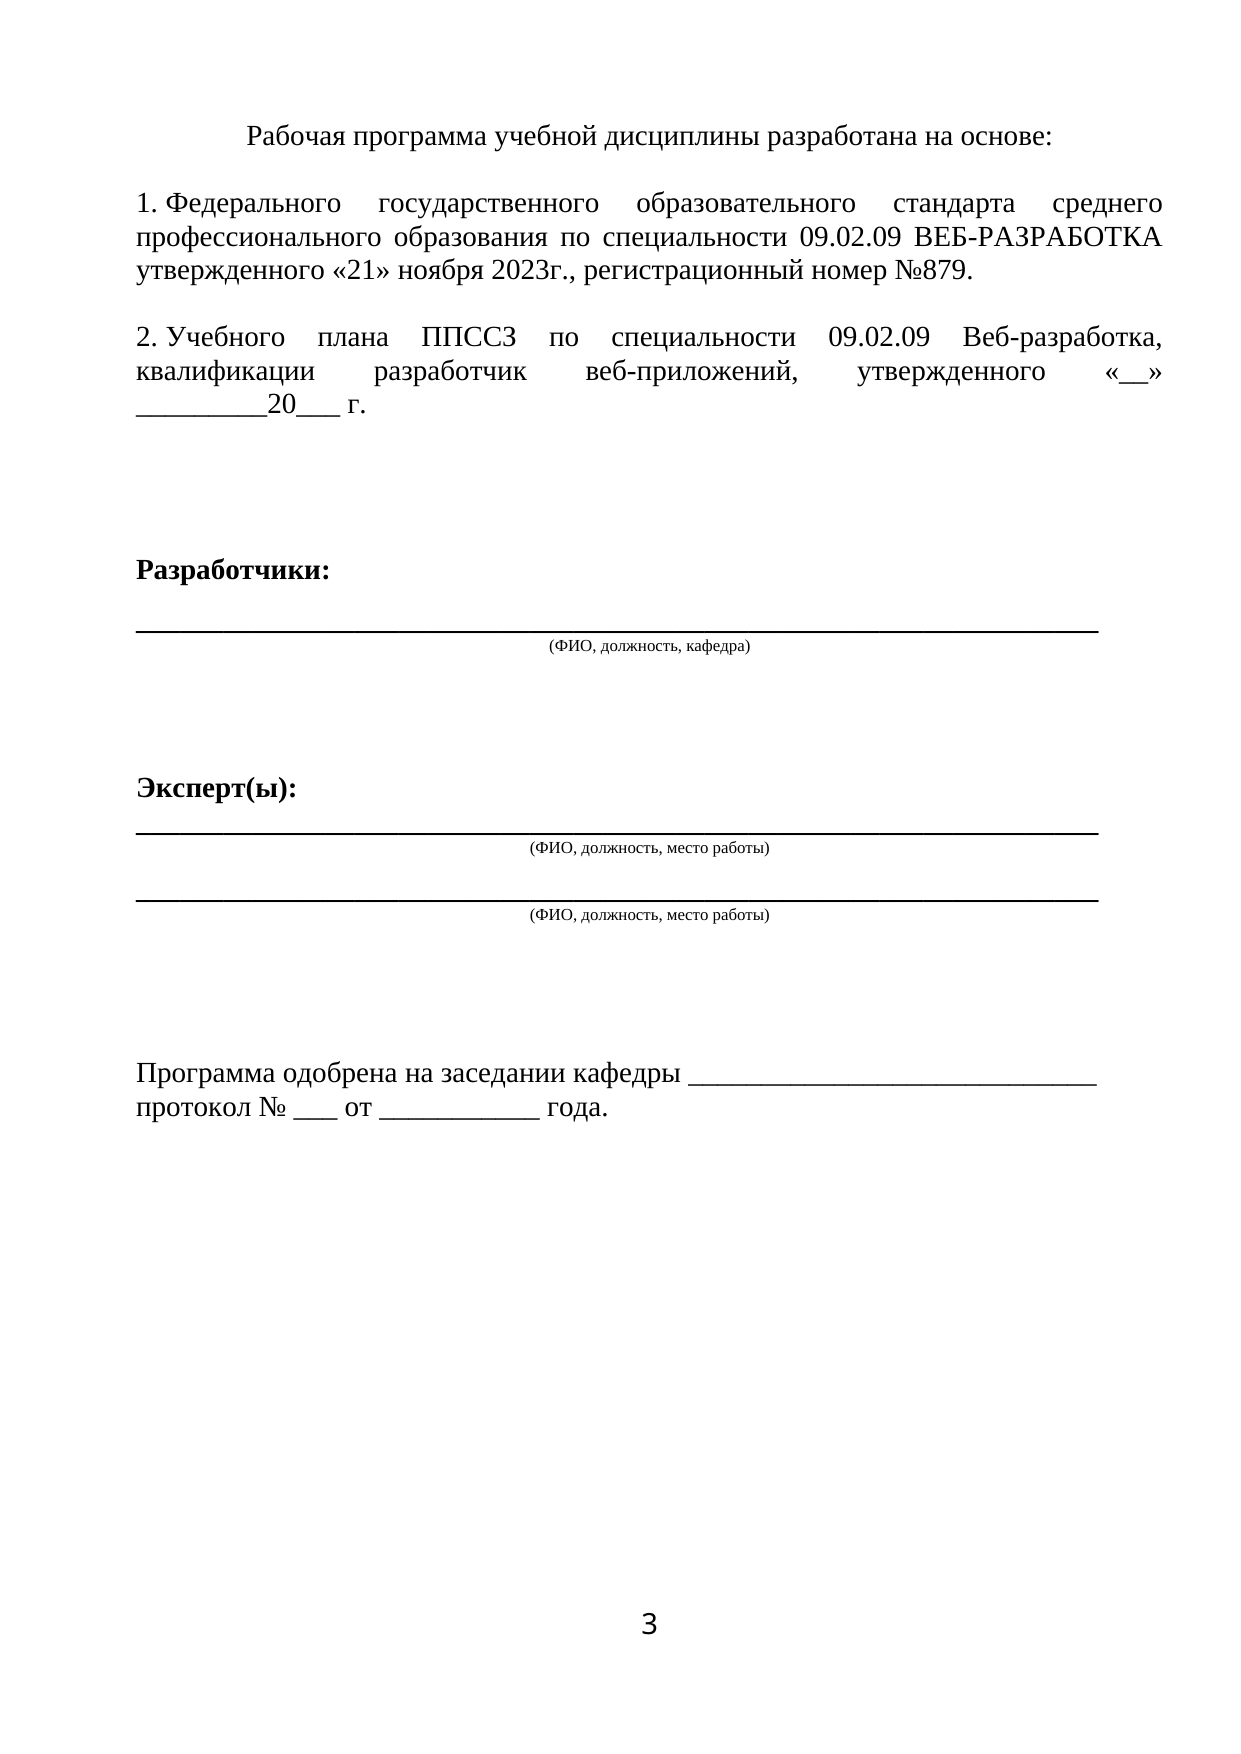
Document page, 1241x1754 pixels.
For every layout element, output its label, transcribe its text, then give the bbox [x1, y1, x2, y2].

text __________________________________________________________________ [136, 804, 1163, 837]
text протокол № ___ от ___________ года. [136, 1089, 1163, 1122]
text (ФИО, должность, место работы) [136, 904, 1163, 938]
text (ФИО, должность, кафедра) [136, 636, 1163, 669]
text (ФИО, должность, место работы) [136, 837, 1163, 871]
text Рабочая программа учебной дисциплины разработана на основе: [136, 118, 1163, 152]
text Разработчики: [136, 552, 1163, 586]
text __________________________________________________________________ [136, 871, 1163, 904]
text __________________________________________________________________ [136, 602, 1163, 636]
list Учебного плана ППССЗ по специальности 09.02.09 Веб-разработка, квалификации разработчик веб-приложений, утвержденного «__» _________20___ г. [136, 319, 1163, 420]
text Программа одобрена на заседании кафедры ____________________________ [136, 1055, 1163, 1089]
list Федерального государственного образовательного стандарта среднего профессионального образования по специальности 09.02.09 ВЕБ-РАЗРАБОТКА утвержденного «21» ноября 2023г., регистрационный номер №879. [136, 185, 1163, 286]
text Эксперт(ы): [136, 770, 1163, 804]
